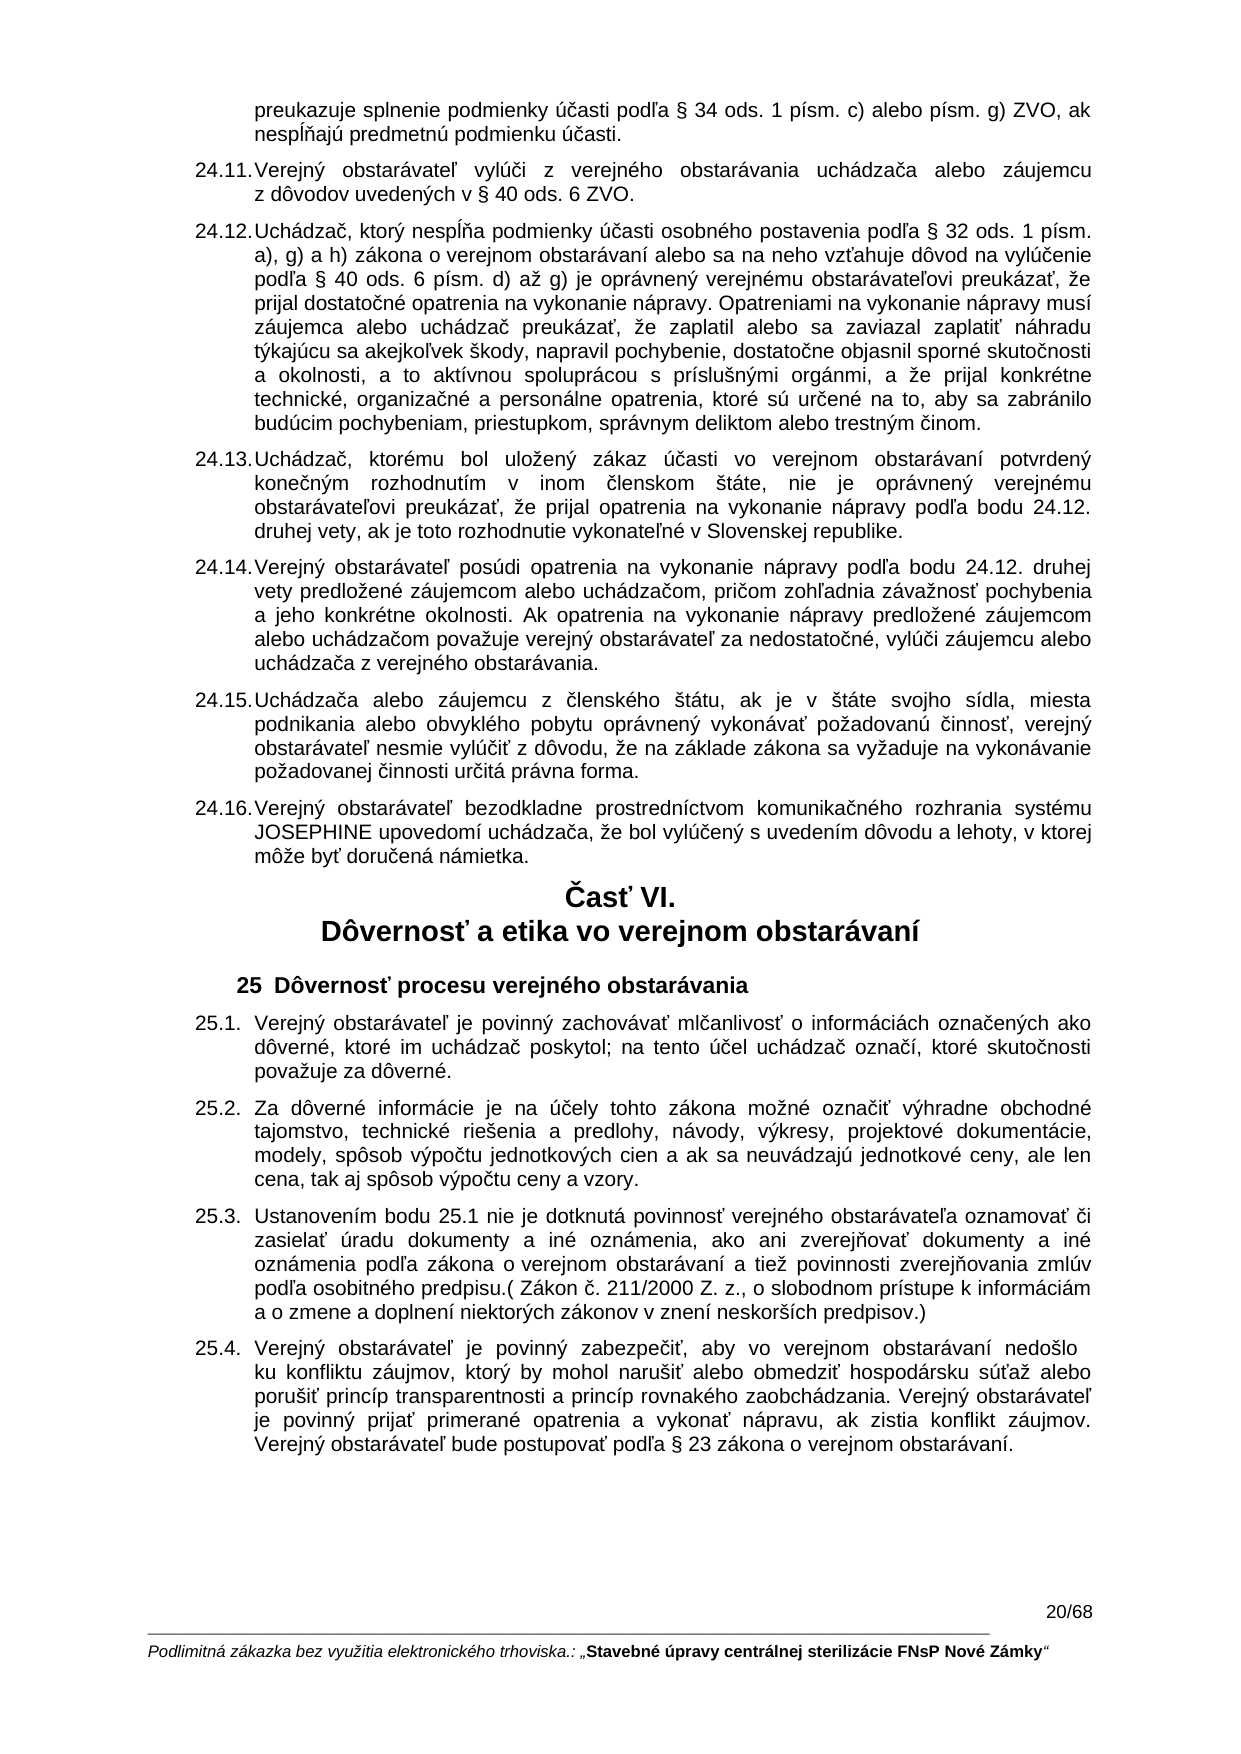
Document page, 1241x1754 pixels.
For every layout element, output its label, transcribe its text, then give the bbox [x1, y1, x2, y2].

list Verejný obstarávateľ je povinný zachovávať mlčanlivosť o informáciách označených ako dôverné, ktoré im uchádzač poskytol; na tento účel uchádzač označí, ktoré skutočnosti považuje za dôverné. [195, 1011, 1092, 1083]
list Verejný obstarávateľ bezodkladne prostredníctvom komunikačného rozhrania systému JOSEPHINE upovedomí uchádzača, že bol vylúčený s uvedením dôvodu a lehoty, v ktorej môže byť doručená námietka. [195, 796, 1092, 868]
list Za dôverné informácie je na účely tohto zákona možné označiť výhradne obchodné tajomstvo, technické riešenia a predlohy, návody, výkresy, projektové dokumentácie, modely, spôsob výpočtu jednotkových cien a ak sa neuvádzajú jednotkové ceny, ale len cena, tak aj spôsob výpočtu ceny a vzory. [195, 1095, 1092, 1191]
list Verejný obstarávateľ vylúči z verejného obstarávania uchádzača alebo záujemcu z dôvodov uvedených v § 40 ods. 6 ZVO. [195, 158, 1092, 206]
subtitle Časť VI. [148, 880, 1092, 914]
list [195, 98, 1092, 146]
list Uchádzač, ktorému bol uložený zákaz účasti vo verejnom obstarávaní potvrdený konečným rozhodnutím v inom členskom štáte, nie je oprávnený verejnému obstarávateľovi preukázať, že prijal opatrenia na vykonanie nápravy podľa bodu 24.12. druhej vety, ak je toto rozhodnutie vykonateľné v Slovenskej republike. [195, 447, 1092, 543]
list Verejný obstarávateľ je povinný zabezpečiť, aby vo verejnom obstarávaní nedošlo ku konfliktu záujmov, ktorý by mohol narušiť alebo obmedziť hospodársku súťaž alebo porušiť princíp transparentnosti a princíp rovnakého zaobchádzania. Verejný obstarávateľ je povinný prijať primerané opatrenia a vykonať nápravu, ak zistia konflikt záujmov. Verejný obstarávateľ bude postupovať podľa § 23 zákona o verejnom obstarávaní. [195, 1336, 1092, 1456]
subtitle Dôvernosť a etika vo verejnom obstarávaní [148, 914, 1092, 947]
list Ustanovením bodu 25.1 nie je dotknutá povinnosť verejného obstarávateľa oznamovať či zasielať úradu dokumenty a iné oznámenia, ako ani zverejňovať dokumenty a iné oznámenia podľa zákona o verejnom obstarávaní a tiež povinnosti zverejňovania zmlúv podľa osobitného predpisu.( Zákon č. 211/2000 Z. z., o slobodnom prístupe k informáciám a o zmene a doplnení niektorých zákonov v znení neskorších predpisov.) [195, 1204, 1092, 1323]
list Verejný obstarávateľ posúdi opatrenia na vykonanie nápravy podľa bodu 24.12. druhej vety predložené záujemcom alebo uchádzačom, pričom zohľadnia závažnosť pochybenia a jeho konkrétne okolnosti. Ak opatrenia na vykonanie nápravy predložené záujemcom alebo uchádzačom považuje verejný obstarávateľ za nedostatočné, vylúči záujemcu alebo uchádzača z verejného obstarávania. [195, 555, 1092, 675]
list Uchádzač, ktorý nespĺňa podmienky účasti osobného postavenia podľa § 32 ods. 1 písm. a), g) a h) zákona o verejnom obstarávaní alebo sa na neho vzťahuje dôvod na vylúčenie podľa § 40 ods. 6 písm. d) až g) je oprávnený verejnému obstarávateľovi preukázať, že prijal dostatočné opatrenia na vykonanie nápravy. Opatreniami na vykonanie nápravy musí záujemca alebo uchádzač preukázať, že zaplatil alebo sa zaviazal zaplatiť náhradu týkajúcu sa akejkoľvek škody, napravil pochybenie, dostatočne objasnil sporné skutočnosti a okolnosti, a to aktívnou spoluprácou s príslušnými orgánmi, a že prijal konkrétne technické, organizačné a personálne opatrenia, ktoré sú určené na to, aby sa zabránilo budúcim pochybeniam, priestupkom, správnym deliktom alebo trestným činom. [195, 219, 1092, 434]
list Uchádzača alebo záujemcu z členského štátu, ak je v štáte svojho sídla, miesta podnikania alebo obvyklého pobytu oprávnený vykonávať požadovanú činnosť, verejný obstarávateľ nesmie vylúčiť z dôvodu, že na základe zákona sa vyžaduje na vykonávanie požadovanej činnosti určitá právna forma. [195, 687, 1092, 783]
subtitle Dôvernosť procesu verejného obstarávania [236, 972, 1092, 998]
